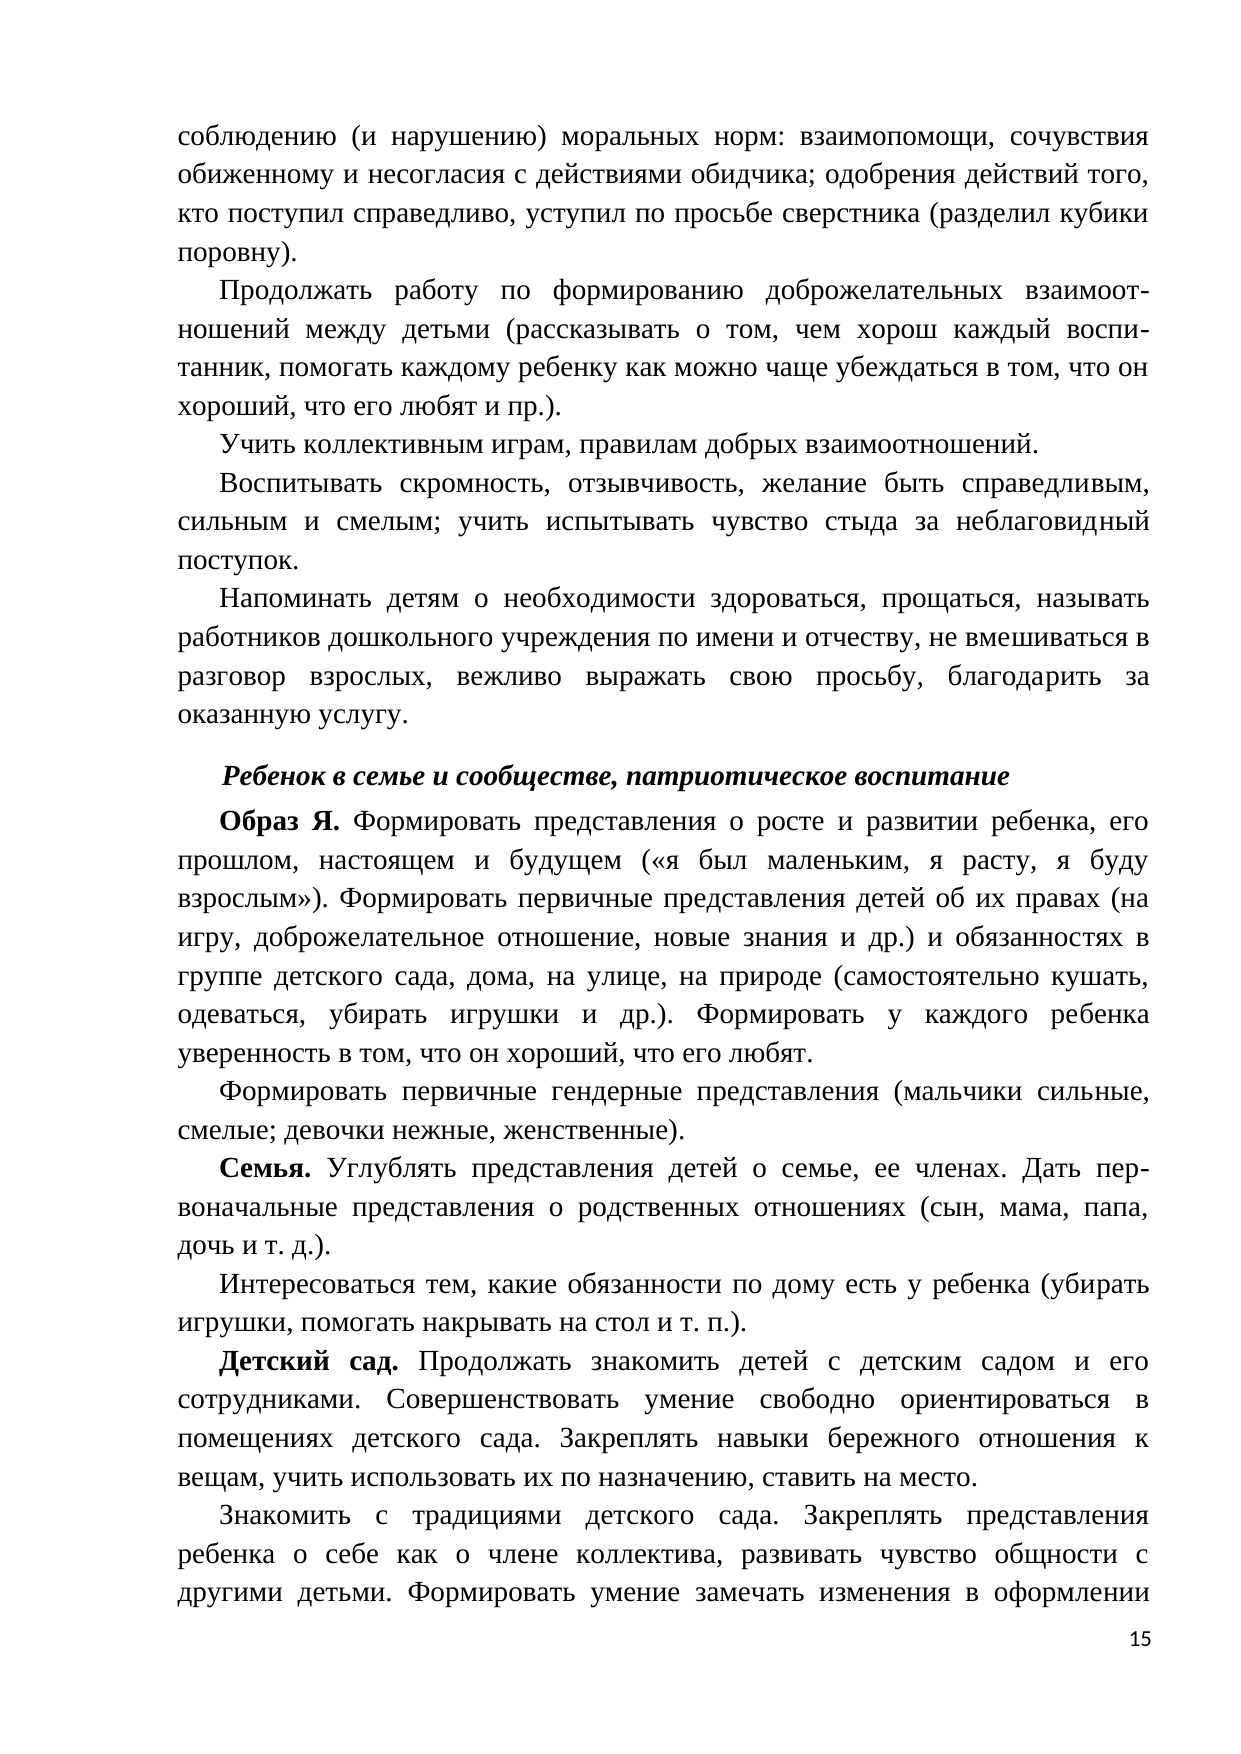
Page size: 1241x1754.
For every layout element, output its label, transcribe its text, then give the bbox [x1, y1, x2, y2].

text Формировать первичные гендерные представления (мальчики сильные, смелые; девочки нежные, женственные). [177, 1073, 1149, 1145]
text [177, 1497, 1149, 1608]
text Семья. Углублять представления детей о семье, ее членах. Дать первоначальные представления о родственных отношениях (сын, мама, папа, дочь и т. д.). [177, 1150, 1149, 1261]
text Учить коллективным играм, правилам добрых взаимоотношений. [177, 426, 1152, 460]
text Детский сад. Продолжать знакомить детей с детским садом и его сотрудниками. Совершенствовать умение свободно ориентироваться в помещениях детского сада. Закреплять навыки бережного отношения к вещам, учить использовать их по назначению, ставить на место. [177, 1343, 1149, 1492]
text Продолжать работу по формированию доброжелательных взаимоотношений между детьми (рассказывать о том, чем хорош каждый воспитанник, помогать каждому ребенку как можно чаще убеждаться в том, что он хороший, что его любят и пр.). [177, 272, 1149, 421]
text Ребенок в семье и сообществе, патриотическое воспитание [222, 758, 1152, 791]
text Напоминать детям о необходимости здороваться, прощаться, называть работников дошкольного учреждения по имени и отчеству, не вмешиваться в разговор взрослых, вежливо выражать свою просьбу, благодарить за оказанную услугу. [177, 581, 1149, 730]
text Интересоваться тем, какие обязанности по дому есть у ребенка (убирать игрушки, помогать накрывать на стол и т. п.). [177, 1266, 1149, 1338]
text Образ Я. Формировать представления о росте и развитии ребенка, его прошлом, настоящем и будущем («я был маленьким, я расту, я буду взрослым»). Формировать первичные представления детей об их правах (на игру, доброжелательное отношение, новые знания и др.) и обязанностях в группе детского сада, дома, на улице, на природе (самостоятельно кушать, одеваться, убирать игрушки и др.). Формировать у каждого ребенка уверенность в том, что он хороший, что его любят. [177, 803, 1149, 1068]
text Воспитывать скромность, отзывчивость, желание быть справедливым, сильным и смелым; учить испытывать чувство стыда за неблаговидный поступок. [177, 465, 1149, 576]
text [177, 118, 1149, 267]
